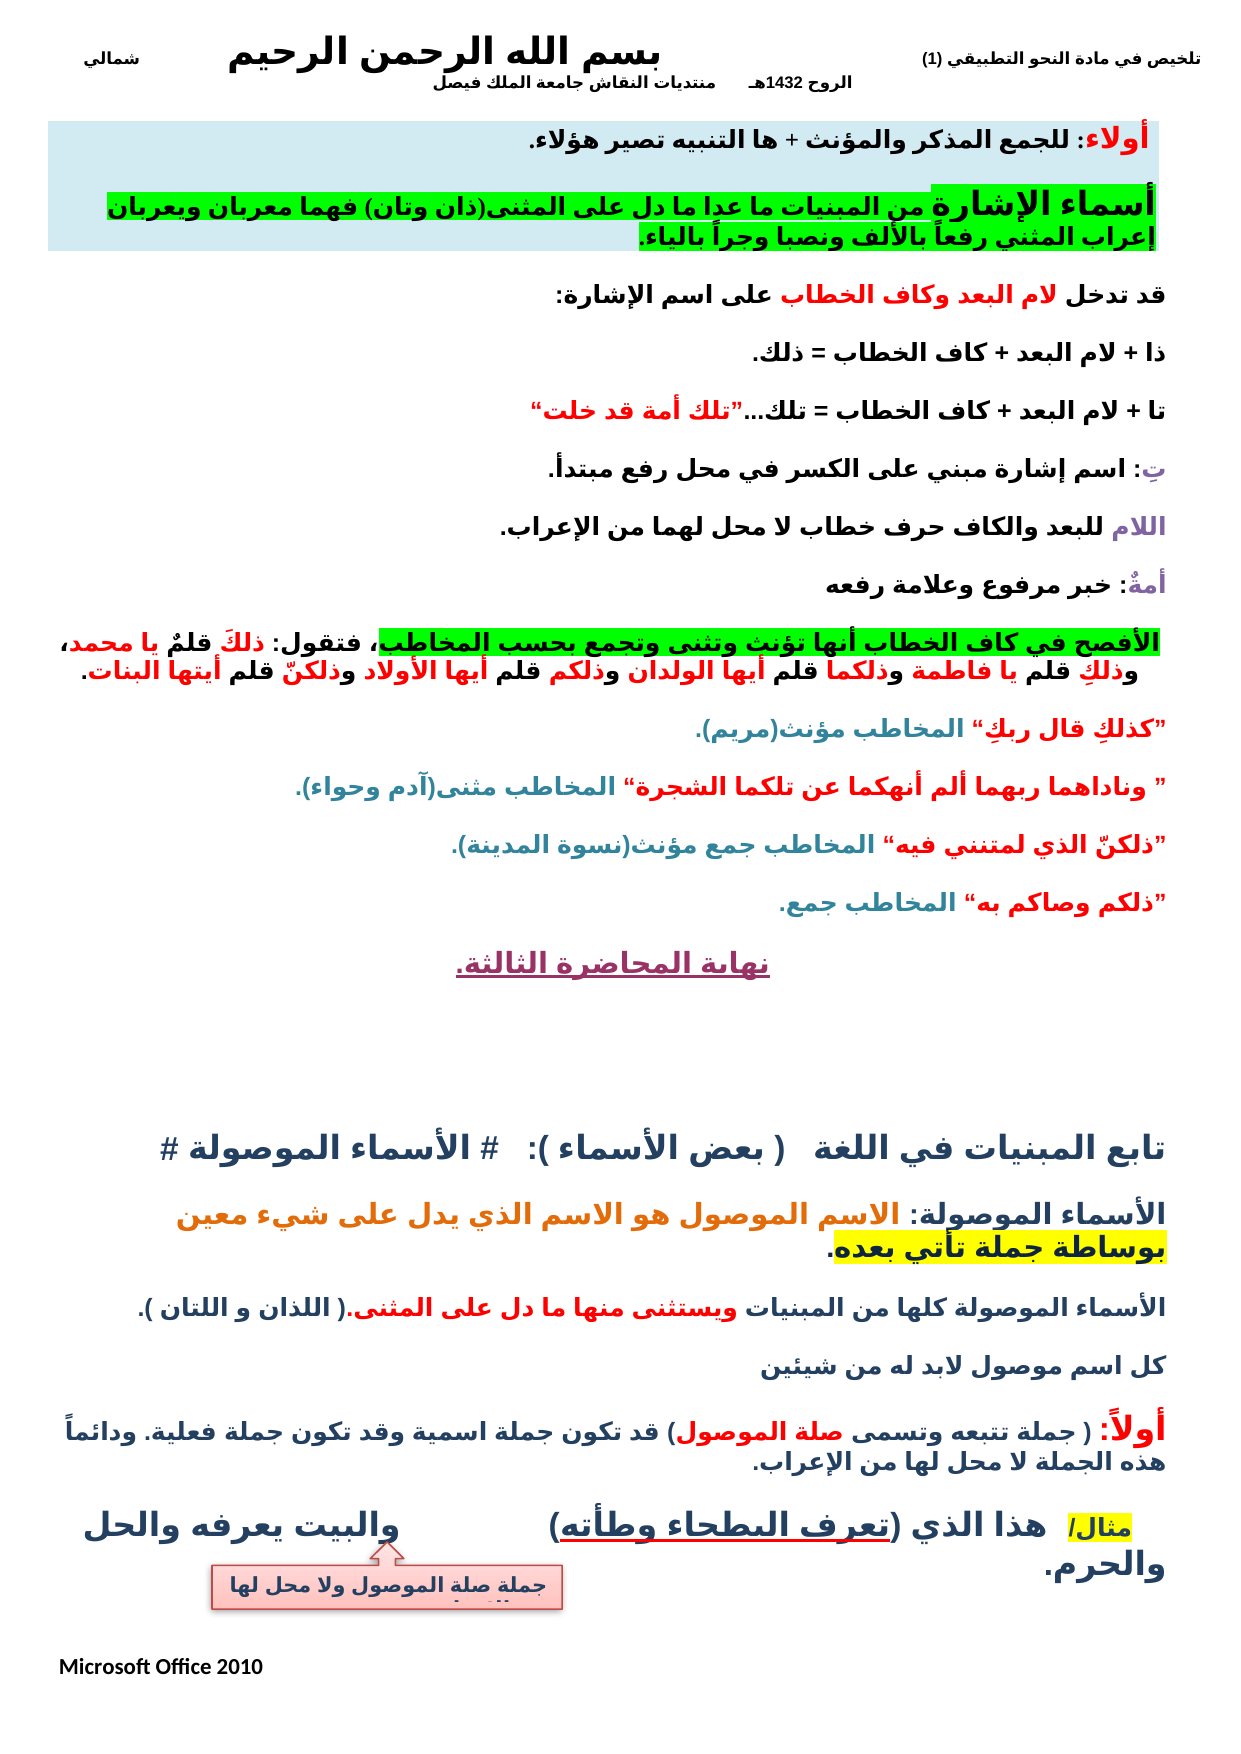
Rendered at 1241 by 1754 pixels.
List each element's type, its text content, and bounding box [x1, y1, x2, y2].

text تِ: اسم إشارة مبني على الكسر في محل رفع مبتدأ. [53, 454, 1167, 482]
text ”ذلكنّ الذي لمتنني فيه“ المخاطب جمع مؤنث(نسوة المدينة). [53, 830, 1167, 859]
text ”كذلكِ قال ربكِ“ المخاطب مؤنث(مريم). [53, 714, 1167, 743]
text ”ذلكم وصاكم به“ المخاطب جمع. [53, 888, 1167, 917]
text كل اسم موصول لابد له من شيئين [59, 1351, 1167, 1379]
text الأسماء الموصولة: الاسم الموصول هو الاسم الذي يدل على شيء معين بوساطة جملة تأتي بعده. [59, 1197, 1167, 1264]
text مثال/ هذا الذي (تعرف البطحاء وطأته) والبيت يعرفه والحل والحرم. [59, 1505, 1167, 1582]
text أولاً: ( جملة تتبعه وتسمى صلة الموصول) قد تكون جملة اسمية وقد تكون جملة فعلية. ودائماً هذه الجملة لا محل لها من الإعراب. [59, 1409, 1167, 1476]
text قد تدخل لام البعد وكاف الخطاب على اسم الإشارة: [53, 280, 1167, 309]
text ذا + لام البعد + كاف الخطاب = ذلك. [53, 338, 1167, 367]
text تا + لام البعد + كاف الخطاب = تلك...”تلك أمة قد خلت“ [53, 396, 1167, 424]
text اللام للبعد والكاف حرف خطاب لا محل لهما من الإعراب. [53, 512, 1167, 540]
text نهاية المحاضرة الثالثة. [59, 946, 1167, 979]
text الأفصح في كاف الخطاب أنها تؤنث وتثنى وتجمع بحسب المخاطب، فتقول: ذلكَ قلمٌ يا محمد، وذلكِ قلم يا فاطمة وذلكما قلم أيها الولدان وذلكم قلم أيها الأولاد وذلكنّ قلم أيتها البنات. [53, 627, 1167, 685]
text ” وناداهما ربهما ألم أنهكما عن تلكما الشجرة“ المخاطب مثنى(آدم وحواء). [53, 772, 1167, 801]
text الأسماء الموصولة كلها من المبنيات ويستثنى منها ما دل على المثنى.( اللذان و اللتان ). [59, 1293, 1167, 1322]
text أمةٌ: خبر مرفوع وعلامة رفعه [53, 569, 1167, 598]
text تابع المبنيات في اللغة ( بعض الأسماء ): # الأسماء الموصولة # [59, 1128, 1167, 1167]
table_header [48, 121, 1159, 251]
